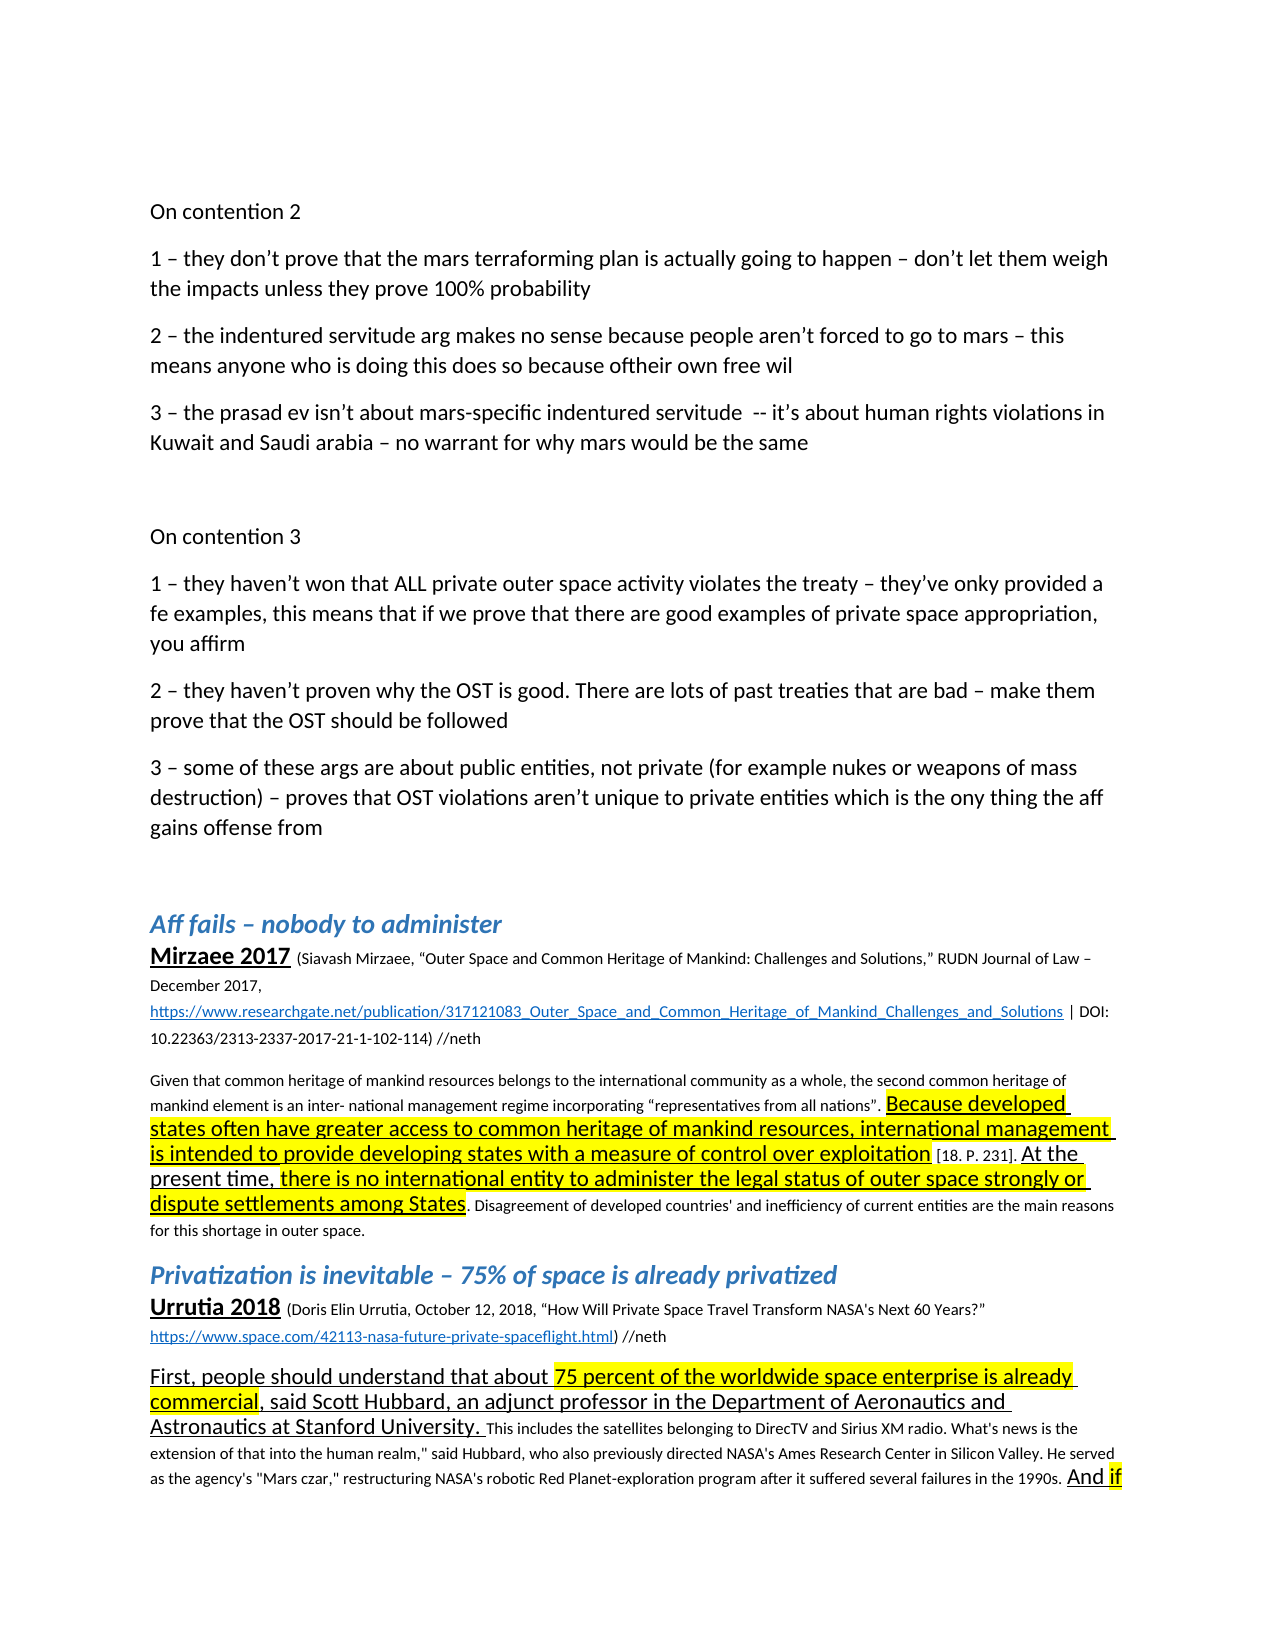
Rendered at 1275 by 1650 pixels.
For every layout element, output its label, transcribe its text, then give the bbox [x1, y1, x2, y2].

text 2 – they haven’t proven why the OST is good. There are lots of past treaties that are bad – make them prove that the OST should be followed [150, 676, 1125, 734]
text Mirzaee 2017 (Siavash Mirzaee, “Outer Space and Common Heritage of Mankind: Challenges and Solutions,” RUDN Journal of Law – December 2017, https://www.researchgate.net/publication/317121083_Outer_Space_and_Common_Heritage_of_Mankind_Challenges_and_Solutions | DOI: 10.22363/2313-2337-2017-21-1-102-114) //neth [150, 943, 1125, 1050]
text On contention 2 [150, 197, 1125, 225]
text 3 – some of these args are about public entities, not private (for example nukes or weapons of mass destruction) – proves that OST violations aren’t unique to private entities which is the ony thing the aff gains offense from [150, 753, 1125, 842]
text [150, 1364, 1125, 1489]
subtitle Privatization is inevitable – 75% of space is already privatized [150, 1258, 1125, 1291]
text 2 – the indentured servitude arg makes no sense because people aren’t forced to go to mars – this means anyone who is doing this does so because oftheir own free wil [150, 321, 1125, 379]
subtitle Aff fails – nobody to administer [150, 907, 1125, 940]
text 3 – the prasad ev isn’t about mars-specific indentured servitude -- it’s about human rights violations in Kuwait and Saudi arabia – no warrant for why mars would be the same [150, 398, 1125, 456]
text 1 – they don’t prove that the mars terraforming plan is actually going to happen – don’t let them weigh the impacts unless they prove 100% probability [150, 244, 1125, 302]
text Urrutia 2018 (Doris Elin Urrutia, October 12, 2018, “How Will Private Space Travel Transform NASA's Next 60 Years?” https://www.space.com/42113-nasa-future-private-spaceflight.html) //neth [150, 1294, 1125, 1347]
text Given that common heritage of mankind resources belongs to the international community as a whole, the second common heritage of mankind element is an inter- national management regime incorporating “representatives from all nations”. Because developed states often have greater access to common heritage of mankind resources, international management is intended to provide developing states with a measure of control over exploitation [18. P. 231]. At the present time, there is no international entity to administer the legal status of outer space strongly or dispute settlements among States. Disagreement of developed countries' and inefficiency of current entities are the main reasons for this shortage in outer space. [150, 1067, 1125, 1242]
text On contention 3 [150, 522, 1125, 550]
text 1 – they haven’t won that ALL private outer space activity violates the treaty – they’ve onky provided a fe examples, this means that if we prove that there are good examples of private space appropriation, you affirm [150, 569, 1125, 657]
